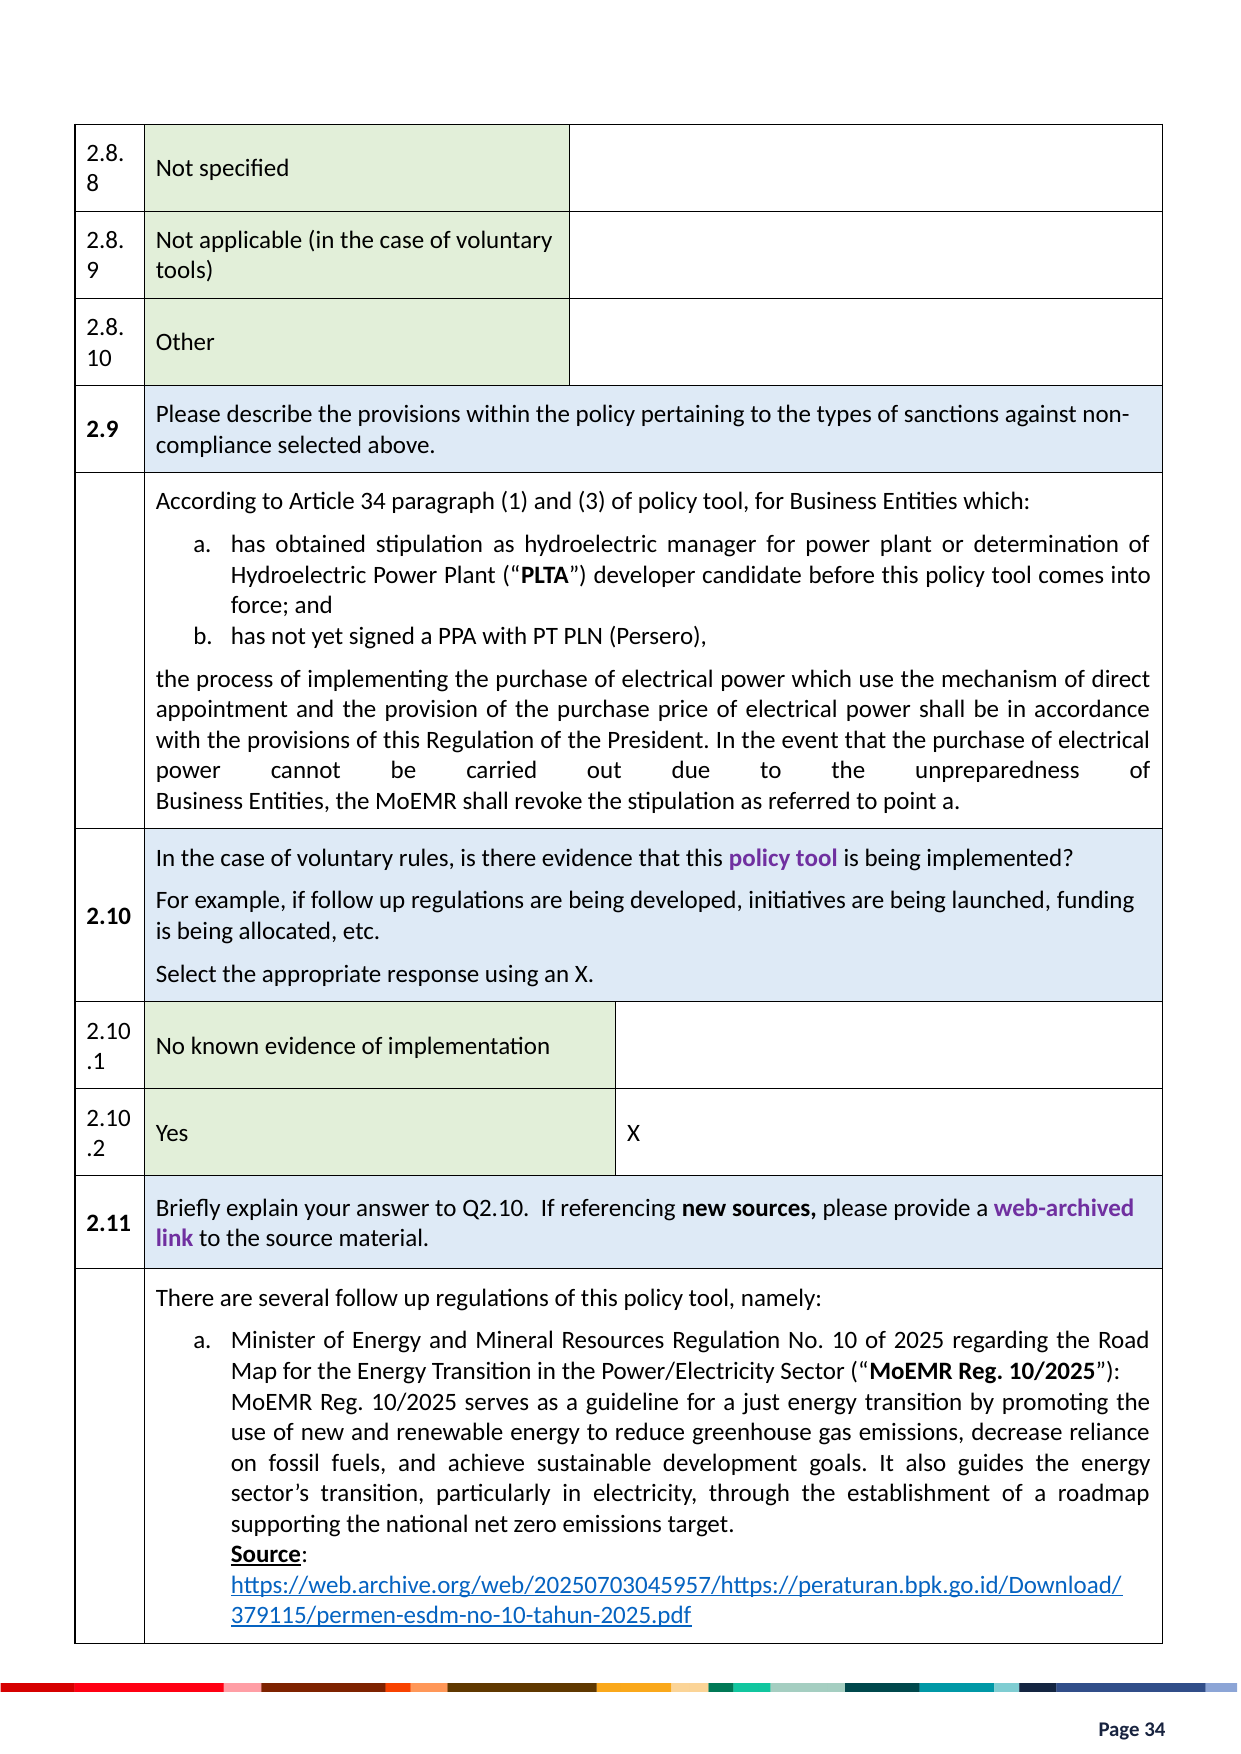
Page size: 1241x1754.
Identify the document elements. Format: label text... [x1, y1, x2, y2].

table_cell In the case of voluntary rules, is there evidence that this policy tool is being implemented? For example, if follow up regulations are being developed, initiatives are being launched, funding is being allocated, etc. Select the appropriate response using an X. [145, 829, 1162, 1001]
table_cell Briefly explain your answer to Q2.10. If referencing new sources, please provide a web-archived link to the source material. [145, 1176, 1162, 1268]
table_cell 2.10 [76, 829, 144, 1001]
table_cell Please describe the provisions within the policy pertaining to the types of sanctions against non-compliance selected above. [145, 386, 1162, 472]
table_cell X [616, 1089, 1162, 1175]
table_cell [570, 299, 1162, 385]
table_cell [570, 125, 1162, 211]
picture [0, 1683, 1236, 1692]
table_cell [76, 1269, 144, 1642]
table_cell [145, 1269, 1162, 1642]
table_cell Not specified [145, 125, 569, 211]
table_cell No known evidence of implementation [145, 1002, 615, 1088]
table_cell According to Article 34 paragraph (1) and (3) of policy tool, for Business Entities which: has obtained stipulation as hydroelectric manager for power plant or determination of Hydroelectric Power Plant (“PLTA”) developer candidate before this policy tool comes into force; and has not yet signed a PPA with PT PLN (Persero), the process of implementing the purchase of electrical power which use the mechanism of direct appointment and the provision of the purchase price of electrical power shall be in accordance with the provisions of this Regulation of the President. In the event that the purchase of electrical power cannot be carried out due to the unpreparedness of Business Entities, the MoEMR shall revoke the stipulation as referred to point a. [145, 473, 1162, 828]
table_cell 2.10.1 [76, 1002, 144, 1088]
table_cell 2.10.2 [76, 1089, 144, 1175]
table_cell 2.8.10 [76, 299, 144, 385]
table_cell Yes [145, 1089, 615, 1175]
table_cell 2.11 [76, 1176, 144, 1268]
table_cell 2.8.9 [76, 212, 144, 298]
table_cell Other [145, 299, 569, 385]
table_cell Not applicable (in the case of voluntary tools) [145, 212, 569, 298]
table_cell [76, 473, 144, 828]
table_cell [616, 1002, 1162, 1088]
table_cell 2.8.8 [76, 125, 144, 211]
table_cell 2.9 [76, 386, 144, 472]
table_cell [570, 212, 1162, 298]
